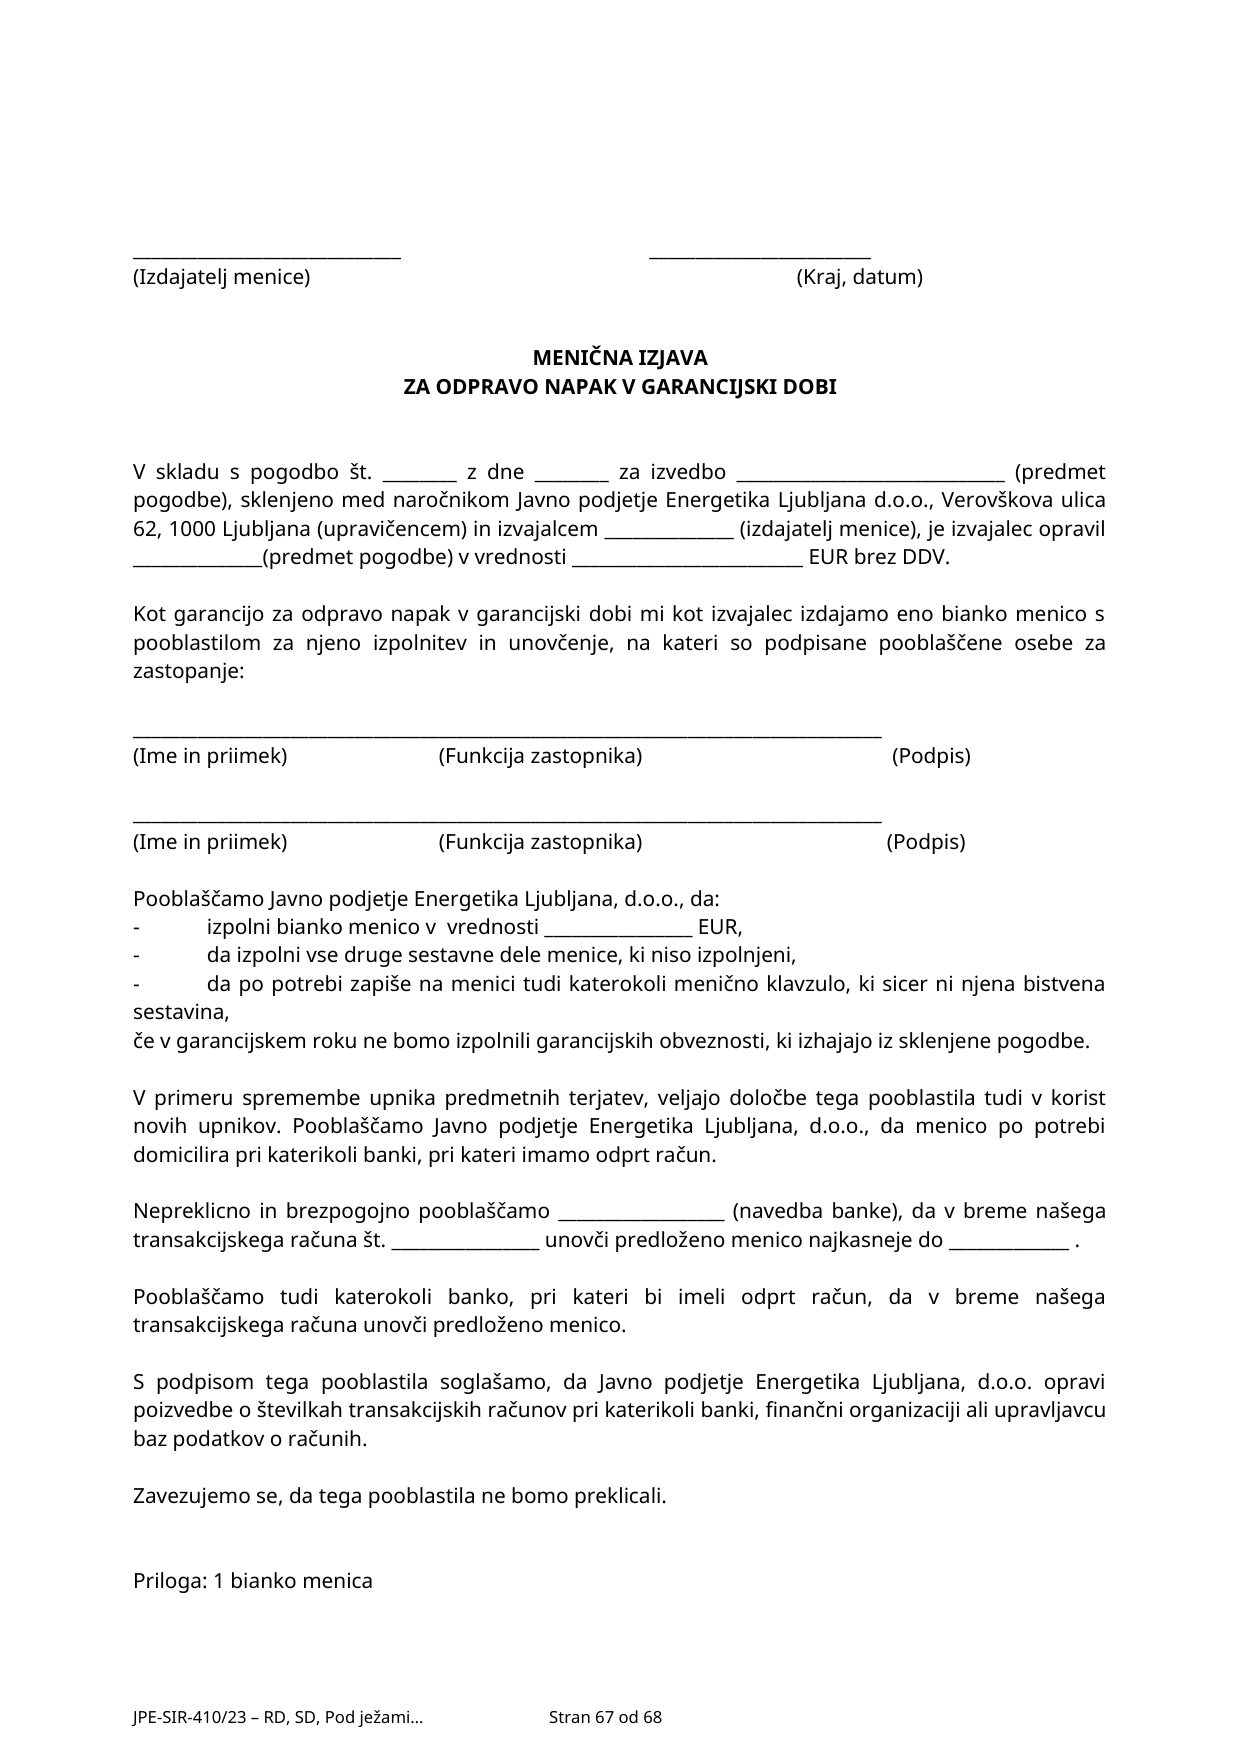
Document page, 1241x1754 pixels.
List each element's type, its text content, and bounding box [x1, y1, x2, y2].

text Pooblaščamo Javno podjetje Energetika Ljubljana, d.o.o., da: [133, 884, 1107, 912]
text V skladu s pogodbo št. ________ z dne ________ za izvedbo _____________________________ (predmet pogodbe), sklenjeno med naročnikom Javno podjetje Energetika Ljubljana d.o.o., Verovškova ulica 62, 1000 Ljubljana (upravičencem) in izvajalcem ______________ (izdajatelj menice), je izvajalec opravil ______________(predmet pogodbe) v vrednosti _________________________ EUR brez DDV. [133, 457, 1107, 571]
text (Ime in priimek) (Funkcija zastopnika) (Podpis) [133, 742, 1107, 770]
text S podpisom tega pooblastila soglašamo, da Javno podjetje Energetika Ljubljana, d.o.o. opravi poizvedbe o številkah transakcijskih računov pri katerikoli banki, finančni organizaciji ali upravljavcu baz podatkov o računih. [133, 1367, 1107, 1452]
text Kot garancijo za odpravo napak v garancijski dobi mi kot izvajalec izdajamo eno bianko menico s pooblastilom za njeno izpolnitev in unovčenje, na kateri so podpisane pooblaščene osebe za zastopanje: [133, 599, 1107, 685]
text - da po potrebi zapiše na menici tudi katerokoli menično klavzulo, ki sicer ni njena bistvena sestavina, [133, 969, 1107, 1026]
text Priloga: 1 bianko menica [133, 1566, 1107, 1595]
text _________________________________________________________________________________ [133, 798, 1107, 827]
text Zavezujemo se, da tega pooblastila ne bomo preklicali. [133, 1481, 1107, 1509]
text če v garancijskem roku ne bomo izpolnili garancijskih obveznosti, ki izhajajo iz sklenjene pogodbe. [133, 1026, 1107, 1054]
text _________________________________________________________________________________ [133, 713, 1107, 742]
text - da izpolni vse druge sestavne dele menice, ki niso izpolnjeni, [133, 941, 1107, 969]
text MENIČNA IZJAVA [133, 343, 1107, 372]
text Pooblaščamo tudi katerokoli banko, pri kateri bi imeli odprt račun, da v breme našega transakcijskega računa unovči predloženo menico. [133, 1282, 1107, 1339]
text (Izdajatelj menice) (Kraj, datum) [133, 262, 1107, 291]
text _____________________________ ________________________ [133, 234, 1107, 262]
text ZA ODPRAVO NAPAK V GARANCIJSKI DOBI [133, 372, 1107, 400]
text Nepreklicno in brezpogojno pooblaščamo __________________ (navedba banke), da v breme našega transakcijskega računa št. ________________ unovči predloženo menico najkasneje do _____________ . [133, 1197, 1107, 1253]
text - izpolni bianko menico v vrednosti ________________ EUR, [133, 912, 1107, 941]
text (Ime in priimek) (Funkcija zastopnika) (Podpis) [133, 827, 1107, 855]
text V primeru spremembe upnika predmetnih terjatev, veljajo določbe tega pooblastila tudi v korist novih upnikov. Pooblaščamo Javno podjetje Energetika Ljubljana, d.o.o., da menico po potrebi domicilira pri katerikoli banki, pri kateri imamo odprt račun. [133, 1083, 1107, 1168]
